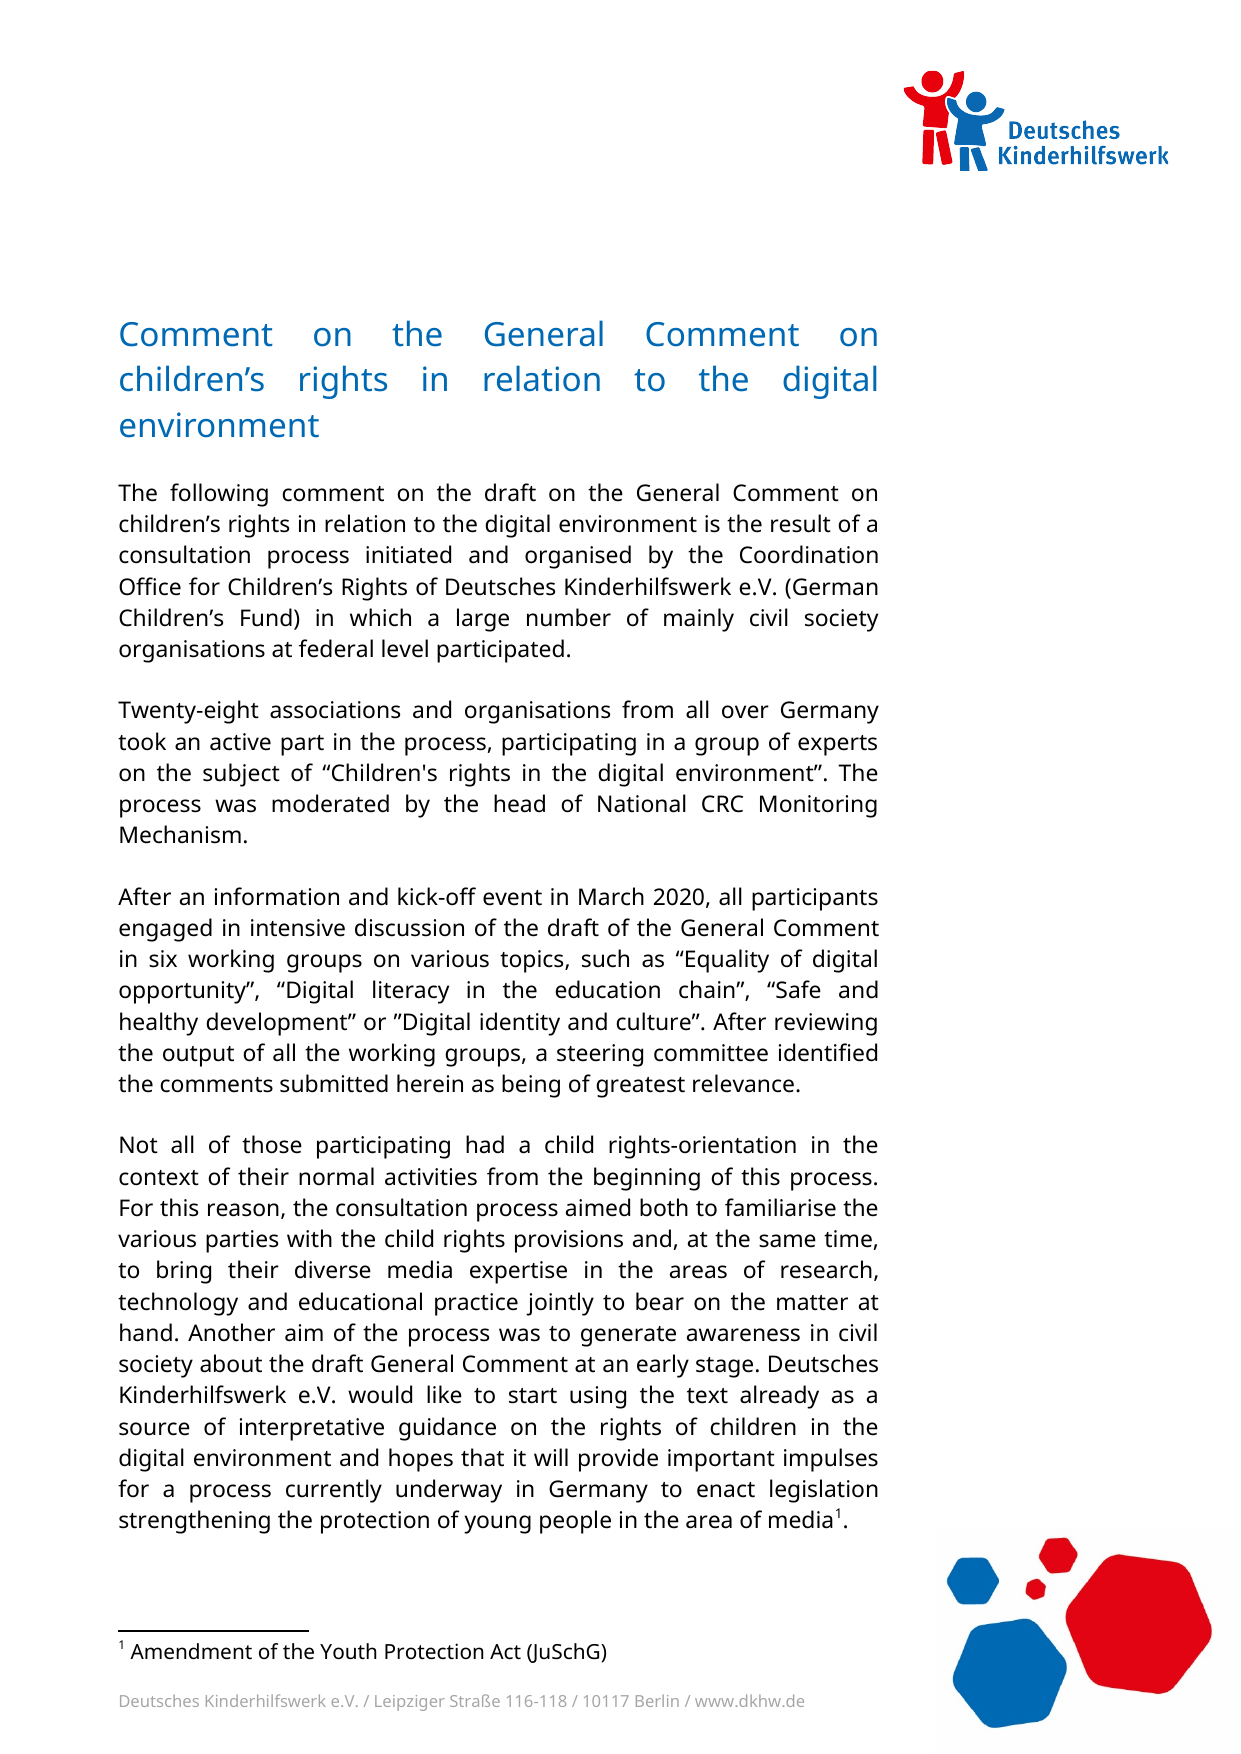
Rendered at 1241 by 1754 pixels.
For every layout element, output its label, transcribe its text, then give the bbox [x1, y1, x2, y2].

picture [934, 1528, 1240, 1753]
text After an information and kick-off event in March 2020, all participants engaged in intensive discussion of the draft of the General Comment in six working groups on various topics, such as “Equality of digital opportunity”, “Digital literacy in the education chain”, “Safe and healthy development” or ”Digital identity and culture”. After reviewing the output of all the working groups, a steering committee identified the comments submitted herein as being of greatest relevance. [118, 881, 880, 1099]
text Twenty-eight associations and organisations from all over Germany took an active part in the process, participating in a group of experts on the subject of “Children's rights in the digital environment”. The process was moderated by the head of National CRC Monitoring Mechanism. [118, 694, 880, 851]
text Not all of those participating had a child rights-orientation in the context of their normal activities from the beginning of this process. For this reason, the consultation process aimed both to familiarise the various parties with the child rights provisions and, at the same time, to bring their diverse media expertise in the areas of research, technology and educational practice jointly to bear on the matter at hand. Another aim of the process was to generate awareness in civil society about the draft General Comment at an early stage. Deutsches Kinderhilfswerk e.V. would like to start using the text already as a source of interpretative guidance on the rights of children in the digital environment and hopes that it will provide important impulses for a process currently underway in Germany to enact legislation strengthening the protection of young people in the area of media. [118, 1129, 880, 1536]
text The following comment on the draft on the General Comment on children’s rights in relation to the digital environment is the result of a consultation process initiated and organised by the Coordination Office for Children’s Rights of Deutsches Kinderhilfswerk e.V. (German Children’s Fund) in which a large number of mainly civil society organisations at federal level participated. [118, 477, 880, 664]
subtitle Comment on the General Comment on children’s rights in relation to the digital environment [118, 311, 880, 447]
picture [903, 70, 1168, 171]
